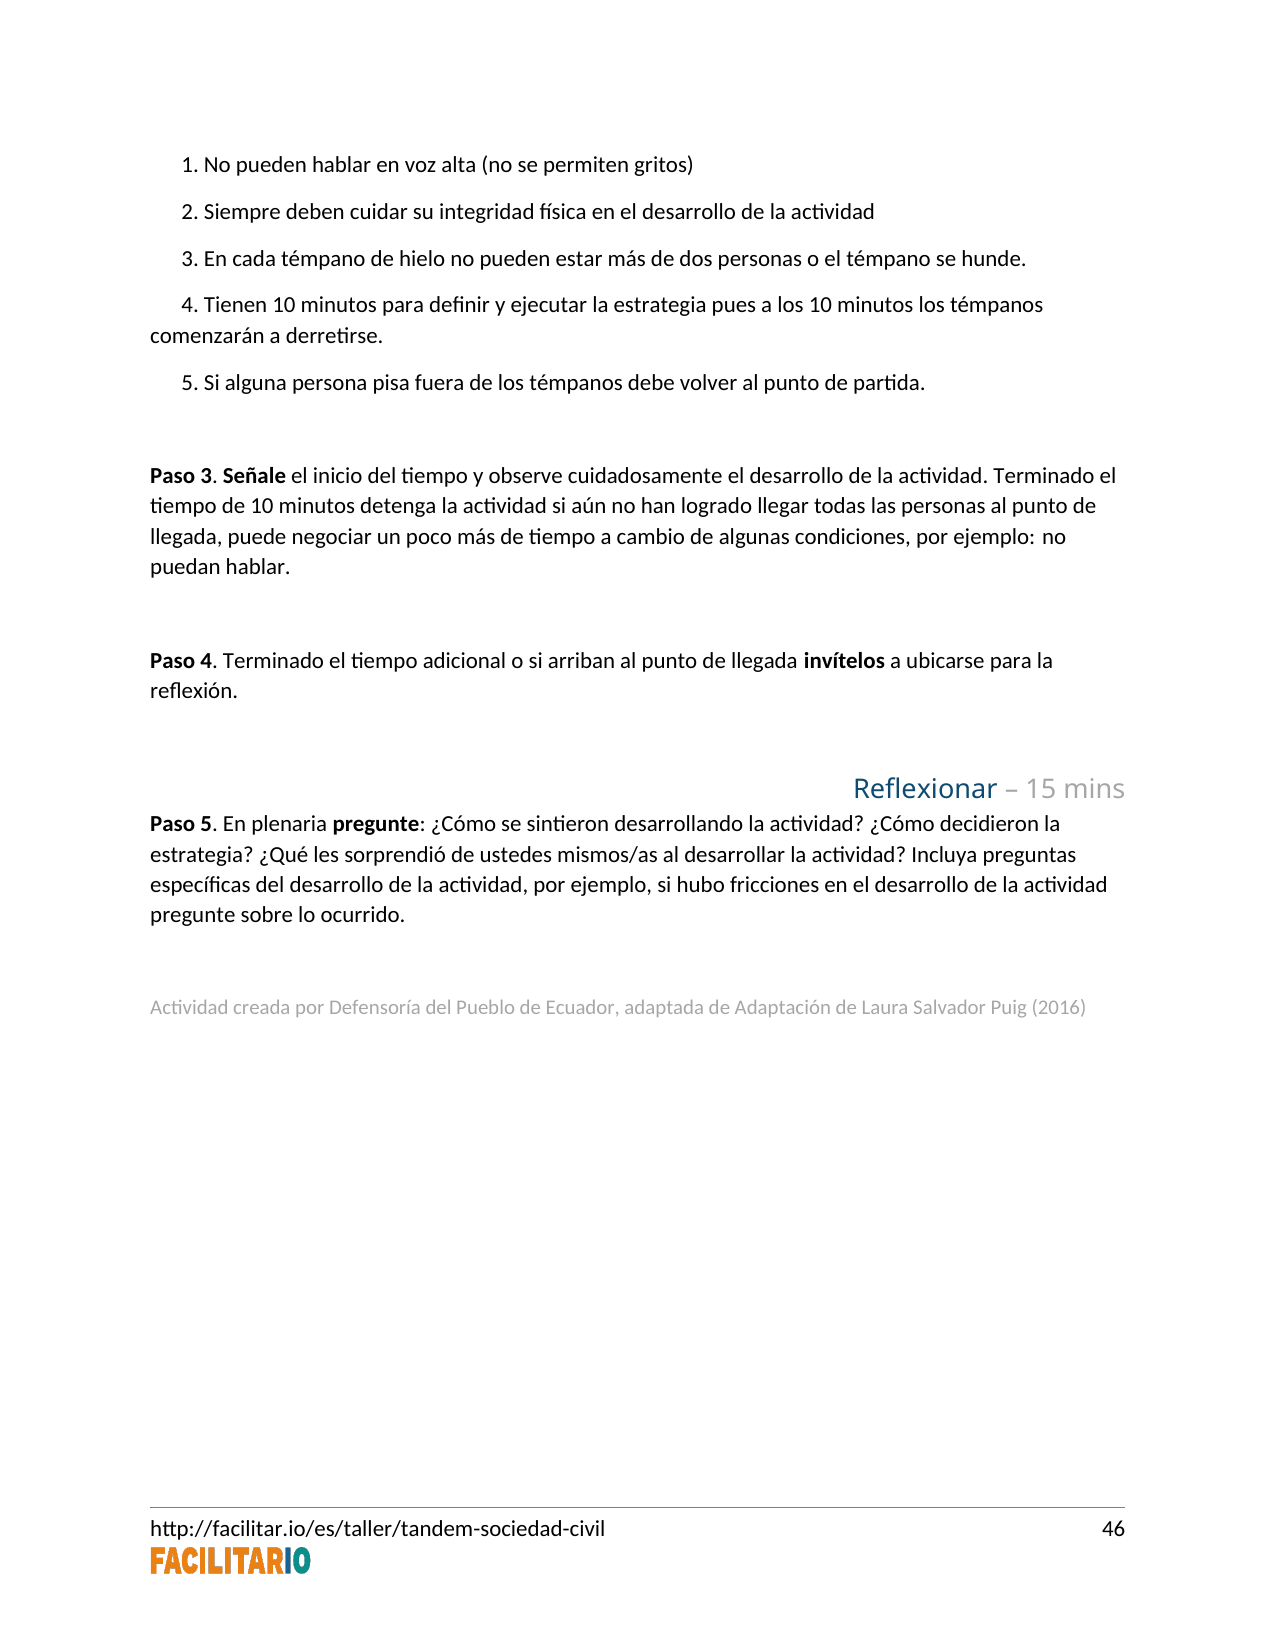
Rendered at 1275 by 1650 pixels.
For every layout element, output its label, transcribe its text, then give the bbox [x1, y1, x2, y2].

picture [145, 1544, 315, 1576]
text 3. En cada témpano de hielo no pueden estar más de dos personas o el témpano se hunde. [150, 244, 1125, 272]
text 5. Si alguna persona pisa fuera de los témpanos debe volver al punto de partida. [150, 368, 1125, 396]
subtitle Reflexionar – 15 mins [150, 770, 1125, 807]
text Actividad creada por Defensoría del Pueblo de Ecuador, adaptada de Adaptación de Laura Salvador Puig (2016) [150, 994, 1125, 1019]
text Paso 4. Terminado el tiempo adicional o si arriban al punto de llegada invítelos a ubicarse para la reflexión. [150, 646, 1125, 704]
text 4. Tienen 10 minutos para definir y ejecutar la estrategia pues a los 10 minutos los témpanos comenzarán a derretirse. [150, 291, 1125, 349]
text Paso 3. Señale el inicio del tiempo y observe cuidadosamente el desarrollo de la actividad. Terminado el tiempo de 10 minutos detenga la actividad si aún no han logrado llegar todas las personas al punto de llegada, puede negociar un poco más de tiempo a cambio de algunas condiciones, por ejemplo: no puedan hablar. [150, 461, 1125, 580]
text Paso 5. En plenaria pregunte: ¿Cómo se sintieron desarrollando la actividad? ¿Cómo decidieron la estrategia? ¿Qué les sorprendió de ustedes mismos/as al desarrollar la actividad? Incluya preguntas específicas del desarrollo de la actividad, por ejemplo, si hubo fricciones en el desarrollo de la actividad pregunte sobre lo ocurrido. [150, 809, 1125, 928]
text 1. No pueden hablar en voz alta (no se permiten gritos) [150, 150, 1125, 178]
text 2. Siempre deben cuidar su integridad física en el desarrollo de la actividad [150, 197, 1125, 225]
